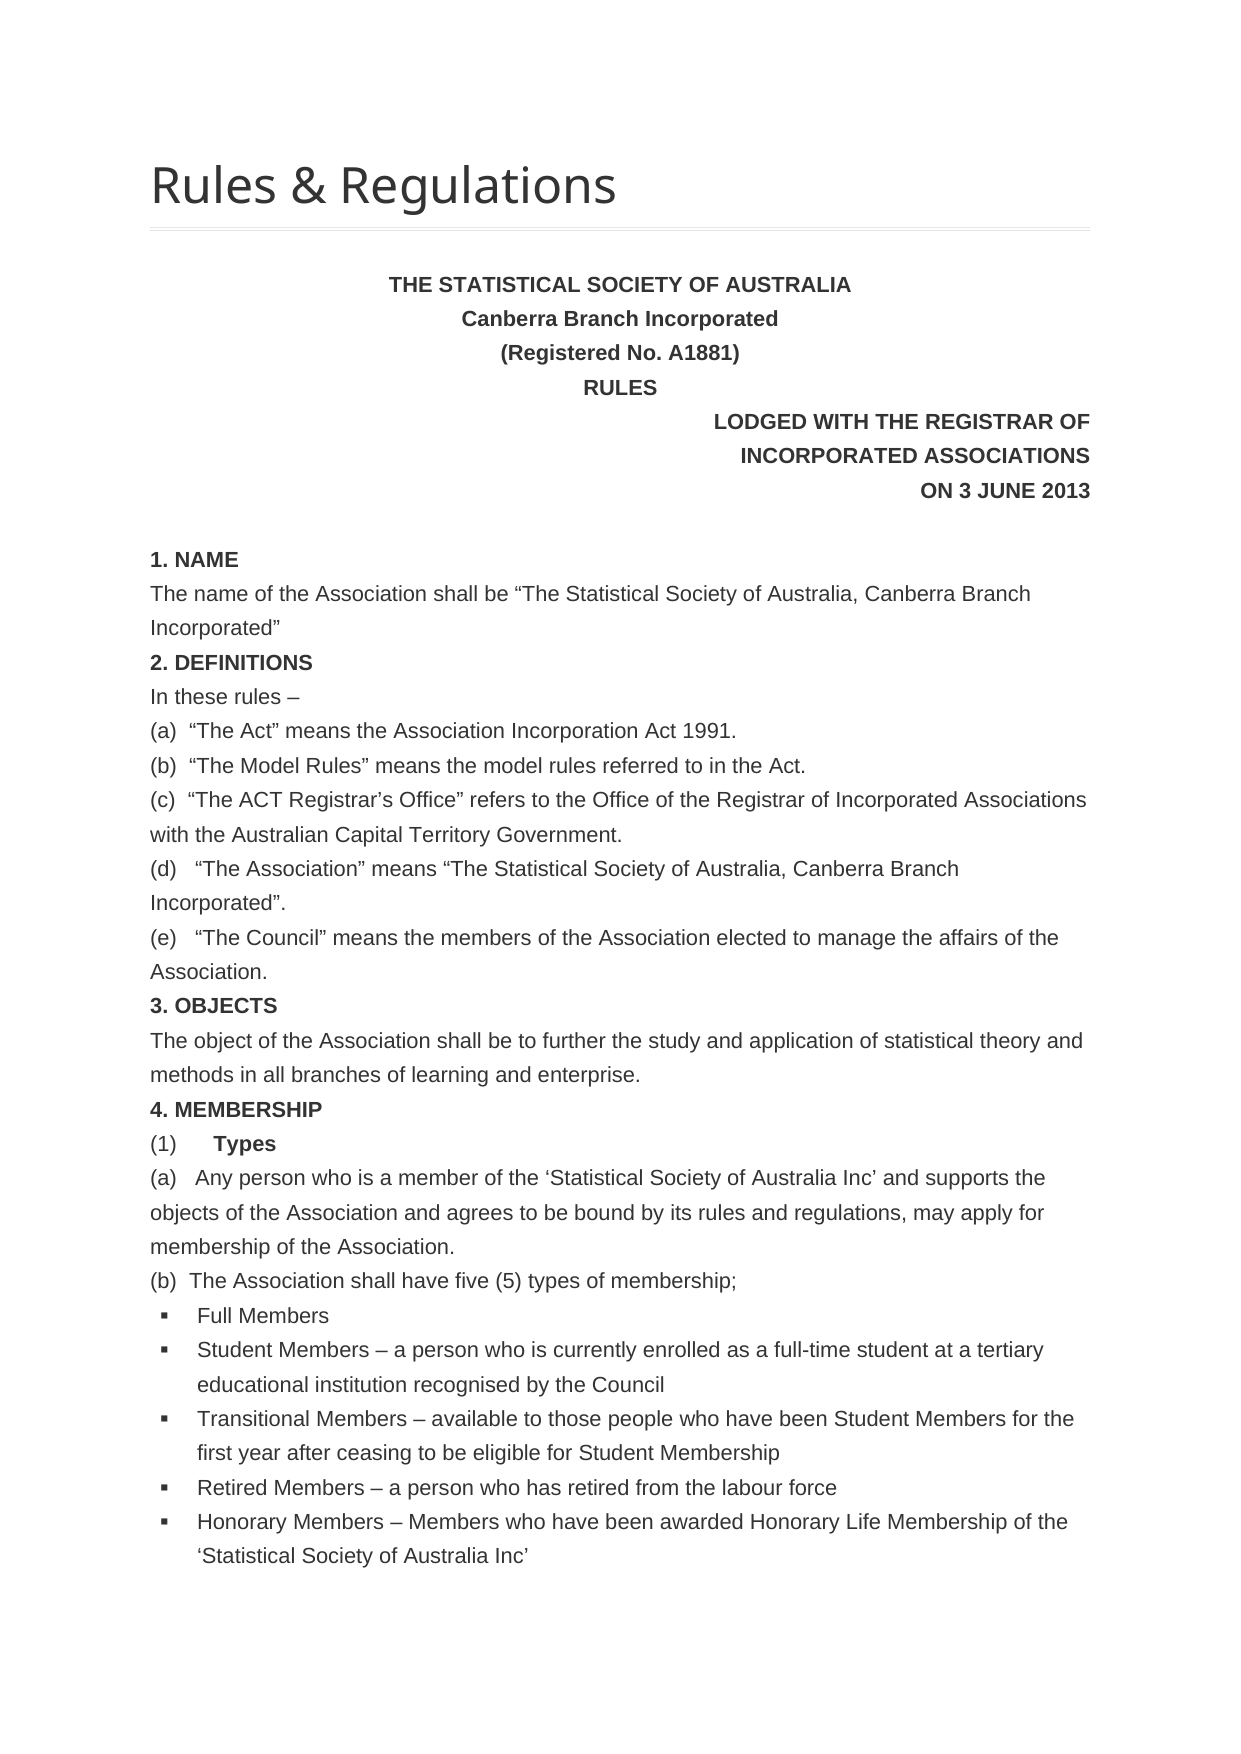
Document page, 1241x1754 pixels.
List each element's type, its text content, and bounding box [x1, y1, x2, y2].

text (e) “The Council” means the members of the Association elected to manage the affairs of the Association. [150, 916, 1090, 984]
list Student Members – a person who is currently enrolled as a full-time student at a tertiary educational institution recognised by the Council [159, 1328, 1090, 1397]
text (a) Any person who is a member of the ‘Statistical Society of Australia Inc’ and supports the objects of the Association and agrees to be bound by its rules and regulations, may apply for membership of the Association. [150, 1156, 1090, 1259]
text The name of the Association shall be “The Statistical Society of Australia, Canberra Branch Incorporated” [150, 572, 1090, 641]
text THE STATISTICAL SOCIETY OF AUSTRALIA [150, 262, 1090, 297]
text The object of the Association shall be to further the study and application of statistical theory and methods in all branches of learning and enterprise. [150, 1019, 1090, 1087]
list Retired Members – a person who has retired from the labour force [159, 1466, 1090, 1500]
text RULES [150, 366, 1090, 400]
text 2. DEFINITIONS [150, 641, 1090, 675]
text (d) “The Association” means “The Statistical Society of Australia, Canberra Branch Incorporated”. [150, 847, 1090, 916]
text 4. MEMBERSHIP [150, 1087, 1090, 1122]
text (b) “The Model Rules” means the model rules referred to in the Act. [150, 744, 1090, 778]
text (Registered No. A1881) [150, 331, 1090, 366]
list Honorary Members – Members who have been awarded Honorary Life Membership of the ‘Statistical Society of Australia Inc’ [159, 1500, 1090, 1569]
list Full Members [159, 1294, 1090, 1328]
text (1) Types [150, 1122, 1090, 1156]
text In these rules – [150, 675, 1090, 709]
text INCORPORATED ASSOCIATIONS [150, 434, 1090, 469]
text (c) “The ACT Registrar’s Office” refers to the Office of the Registrar of Incorporated Associations with the Australian Capital Territory Government. [150, 778, 1090, 847]
text Canberra Branch Incorporated [150, 297, 1090, 331]
text 1. NAME [150, 537, 1090, 572]
text 3. OBJECTS [150, 984, 1090, 1019]
list Transitional Members – available to those people who have been Student Members for the first year after ceasing to be eligible for Student Membership [159, 1397, 1090, 1466]
text LODGED WITH THE REGISTRAR OF [150, 400, 1090, 434]
text (a) “The Act” means the Association Incorporation Act 1991. [150, 709, 1090, 744]
text (b) The Association shall have five (5) types of membership; [150, 1259, 1090, 1294]
text ON 3 JUNE 2013 [150, 469, 1090, 503]
subtitle Rules & Regulations [150, 150, 1090, 227]
